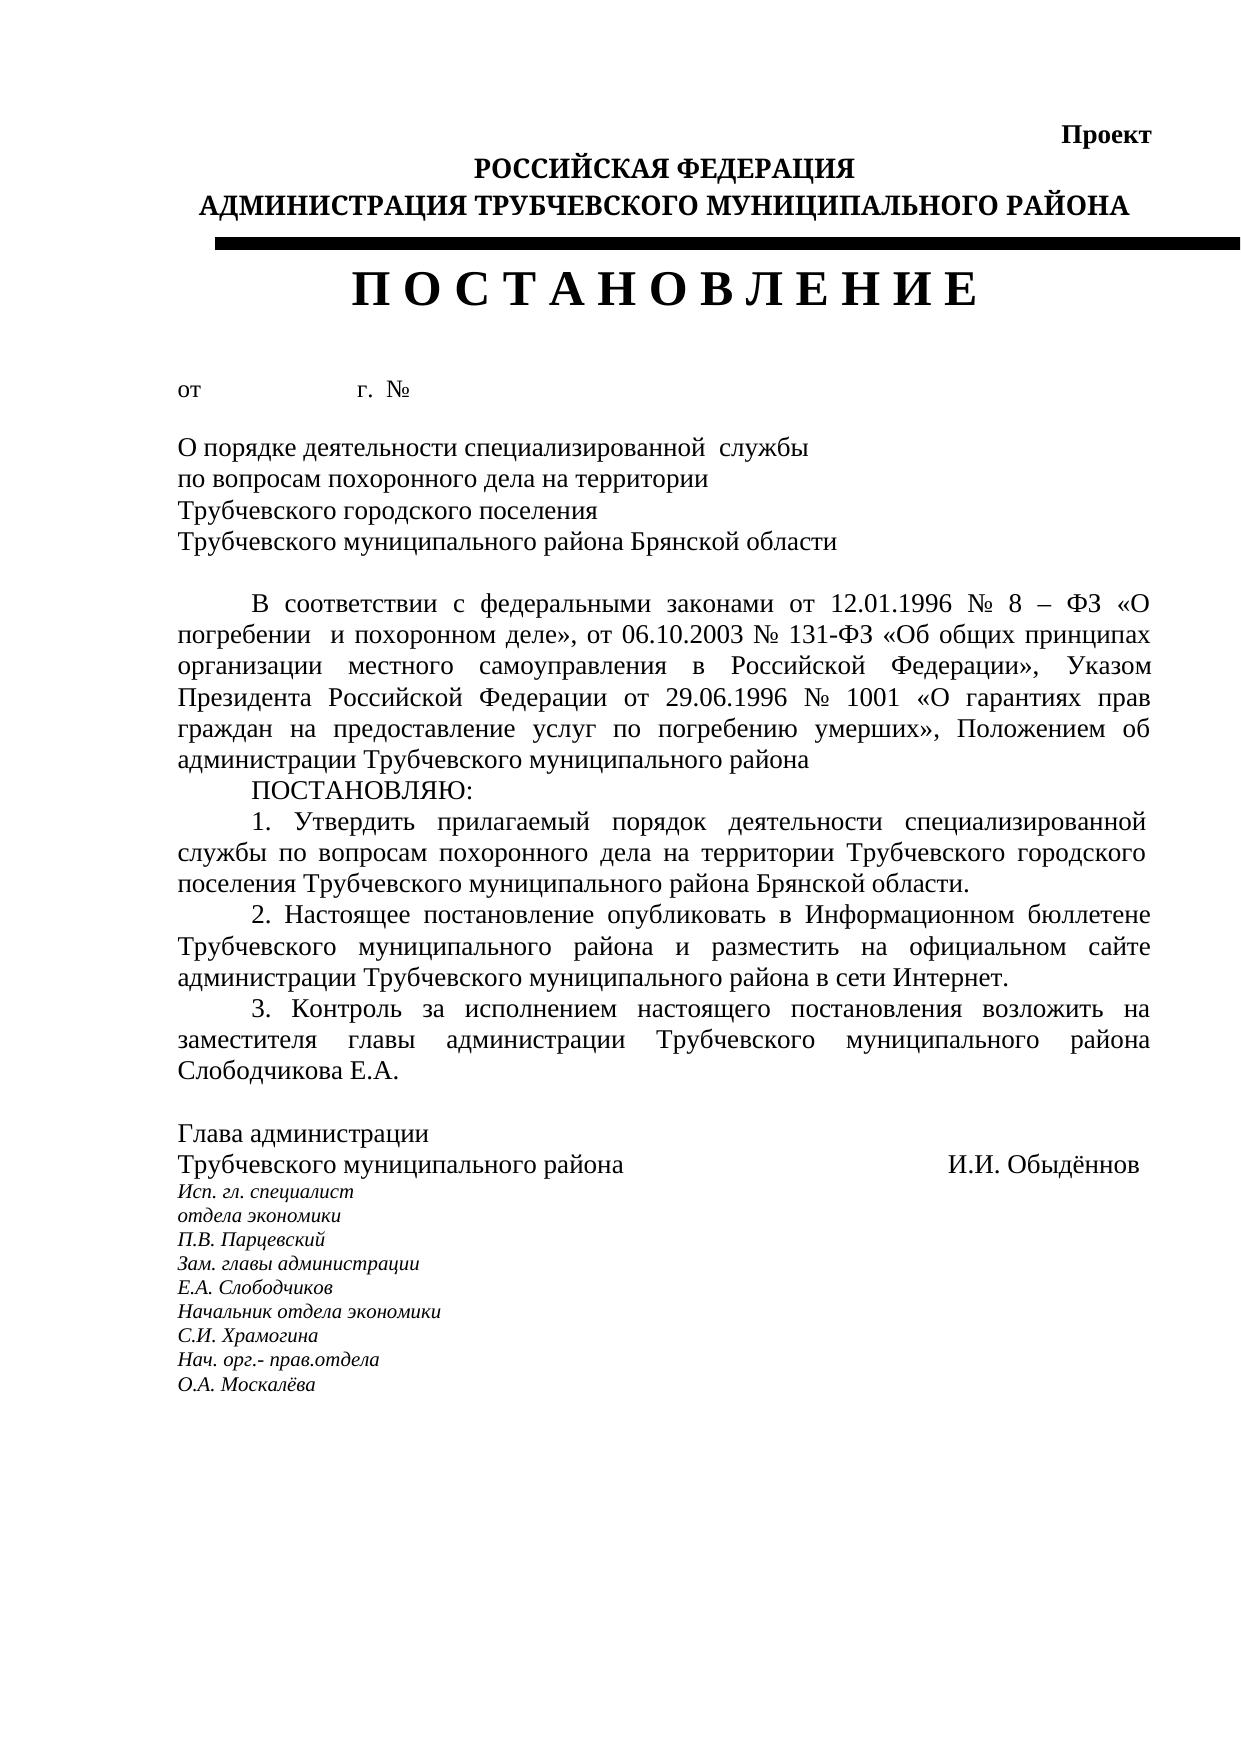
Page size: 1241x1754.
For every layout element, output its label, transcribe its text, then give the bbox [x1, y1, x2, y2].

text Зам. главы администрации [177, 1251, 1152, 1275]
text С.И. Храмогина [177, 1323, 1152, 1347]
text Трубчевского муниципального района И.И. Обыдённов [177, 1148, 1152, 1179]
text АДМИНИСТРАЦИЯ ТРУБЧЕВСКОГО МУНИЦИПАЛЬНОГО РАЙОНА [177, 186, 1152, 223]
text Проект [177, 118, 1152, 149]
text РОССИЙСКАЯ ФЕДЕРАЦИЯ [177, 149, 1152, 186]
text В соответствии с федеральными законами от 12.01.1996 № 8 – ФЗ «О погребении и похоронном деле», от 06.10.2003 № 131-ФЗ «Об общих принципах организации местного самоуправления в Российской Федерации», Указом Президента Российской Федерации от 29.06.1996 № 1001 «О гарантиях прав граждан на предоставление услуг по погребению умерших», Положением об администрации Трубчевского муниципального района [177, 587, 1152, 774]
list 1. Утвердить прилагаемый порядок деятельности специализированной службы по вопросам похоронного дела на территории Трубчевского городского поселения Трубчевского муниципального района Брянской области. [177, 805, 1147, 899]
text отдела экономики [177, 1203, 1152, 1227]
text ПОСТАНОВЛЯЮ: [177, 774, 1152, 805]
text О порядке деятельности специализированной службы [177, 431, 1152, 463]
text П О С Т А Н О В Л Е Н И Е [177, 259, 1152, 316]
text П.В. Парцевский [177, 1227, 1152, 1251]
text Трубчевского муниципального района Брянской области [177, 525, 1152, 556]
text Глава администрации [177, 1117, 1152, 1148]
text Трубчевского городского поселения [177, 494, 1152, 525]
text 3. Контроль за исполнением настоящего постановления возложить на заместителя главы администрации Трубчевского муниципального района Слободчикова Е.А. [177, 992, 1152, 1086]
text О.А. Москалёва [177, 1371, 1152, 1396]
text Е.А. Слободчиков [177, 1275, 1152, 1299]
text от г. № [177, 374, 1152, 403]
text Начальник отдела экономики [177, 1299, 1152, 1323]
text по вопросам похоронного дела на территории [177, 463, 1152, 494]
text Исп. гл. специалист [177, 1179, 1152, 1203]
text 2. Настоящее постановление опубликовать в Информационном бюллетене Трубчевского муниципального района и разместить на официальном сайте администрации Трубчевского муниципального района в сети Интернет. [177, 899, 1152, 992]
text Нач. орг.- прав.отдела [177, 1347, 1152, 1371]
